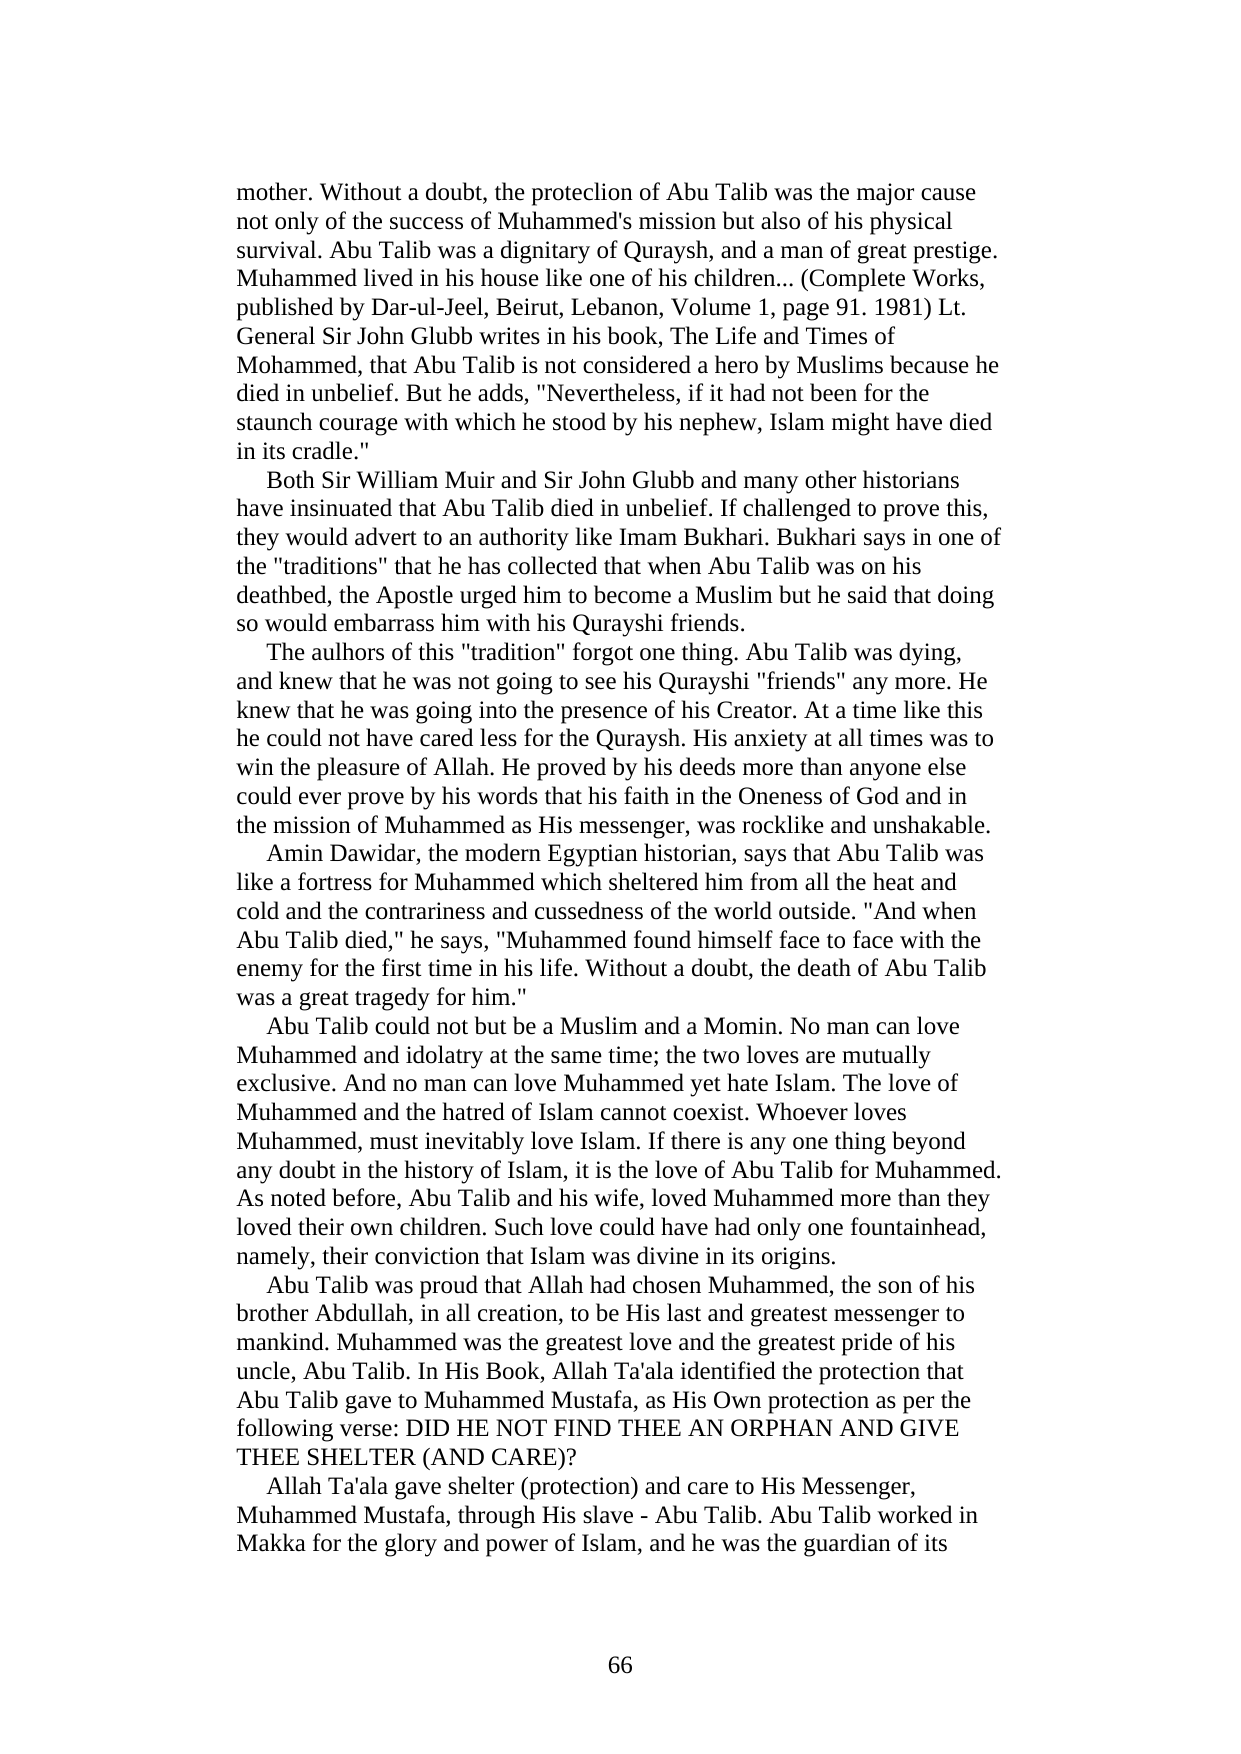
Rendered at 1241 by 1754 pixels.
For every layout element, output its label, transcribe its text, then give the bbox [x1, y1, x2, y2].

text Both Sir William Muir and Sir John Glubb and many other historians have insinuated that Abu Talib died in unbelief. If challenged to prove this, they would advert to an authority like Imam Bukhari. Bukhari says in one of the "traditions" that he has collected that when Abu Talib was on his deathbed, the Apostle urged him to become a Muslim but he said that doing so would embarrass him with his Qurayshi friends. [236, 465, 1004, 637]
text The aulhors of this "tradition" forgot one thing. Abu Talib was dying, and knew that he was not going to see his Qurayshi "friends" any more. He knew that he was going into the presence of his Creator. At a time like this he could not have cared less for the Quraysh. His anxiety at all times was to win the pleasure of Allah. He proved by his deeds more than anyone else could ever prove by his words that his faith in the Oneness of God and in the mission of Muhammed as His messenger, was rocklike and unshakable. [236, 637, 1004, 838]
text Abu Talib could not but be a Muslim and a Momin. No man can love Muhammed and idolatry at the same time; the two loves are mutually exclusive. And no man can love Muhammed yet hate Islam. The love of Muhammed and the hatred of Islam cannot coexist. Whoever loves Muhammed, must inevitably love Islam. If there is any one thing beyond any doubt in the history of Islam, it is the love of Abu Talib for Muhammed. As noted before, Abu Talib and his wife, loved Muhammed more than they loved their own children. Such love could have had only one fountainhead, namely, their conviction that Islam was divine in its origins. [236, 1011, 1004, 1270]
text Abu Talib was proud that Allah had chosen Muhammed, the son of his brother Abdullah, in all creation, to be His last and greatest messenger to mankind. Muhammed was the greatest love and the greatest pride of his uncle, Abu Talib. In His Book, Allah Ta'ala identified the protection that Abu Talib gave to Muhammed Mustafa, as His Own protection as per the following verse: DID HE NOT FIND THEE AN ORPHAN AND GIVE THEE SHELTER (AND CARE)? [236, 1270, 1004, 1471]
text Amin Dawidar, the modern Egyptian historian, says that Abu Talib was like a fortress for Muhammed which sheltered him from all the heat and cold and the contrariness and cussedness of the world outside. "And when Abu Talib died," he says, "Muhammed found himself face to face with the enemy for the first time in his life. Without a doubt, the death of Abu Talib was a great tragedy for him." [236, 838, 1004, 1011]
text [236, 1471, 1004, 1557]
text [236, 177, 1004, 465]
